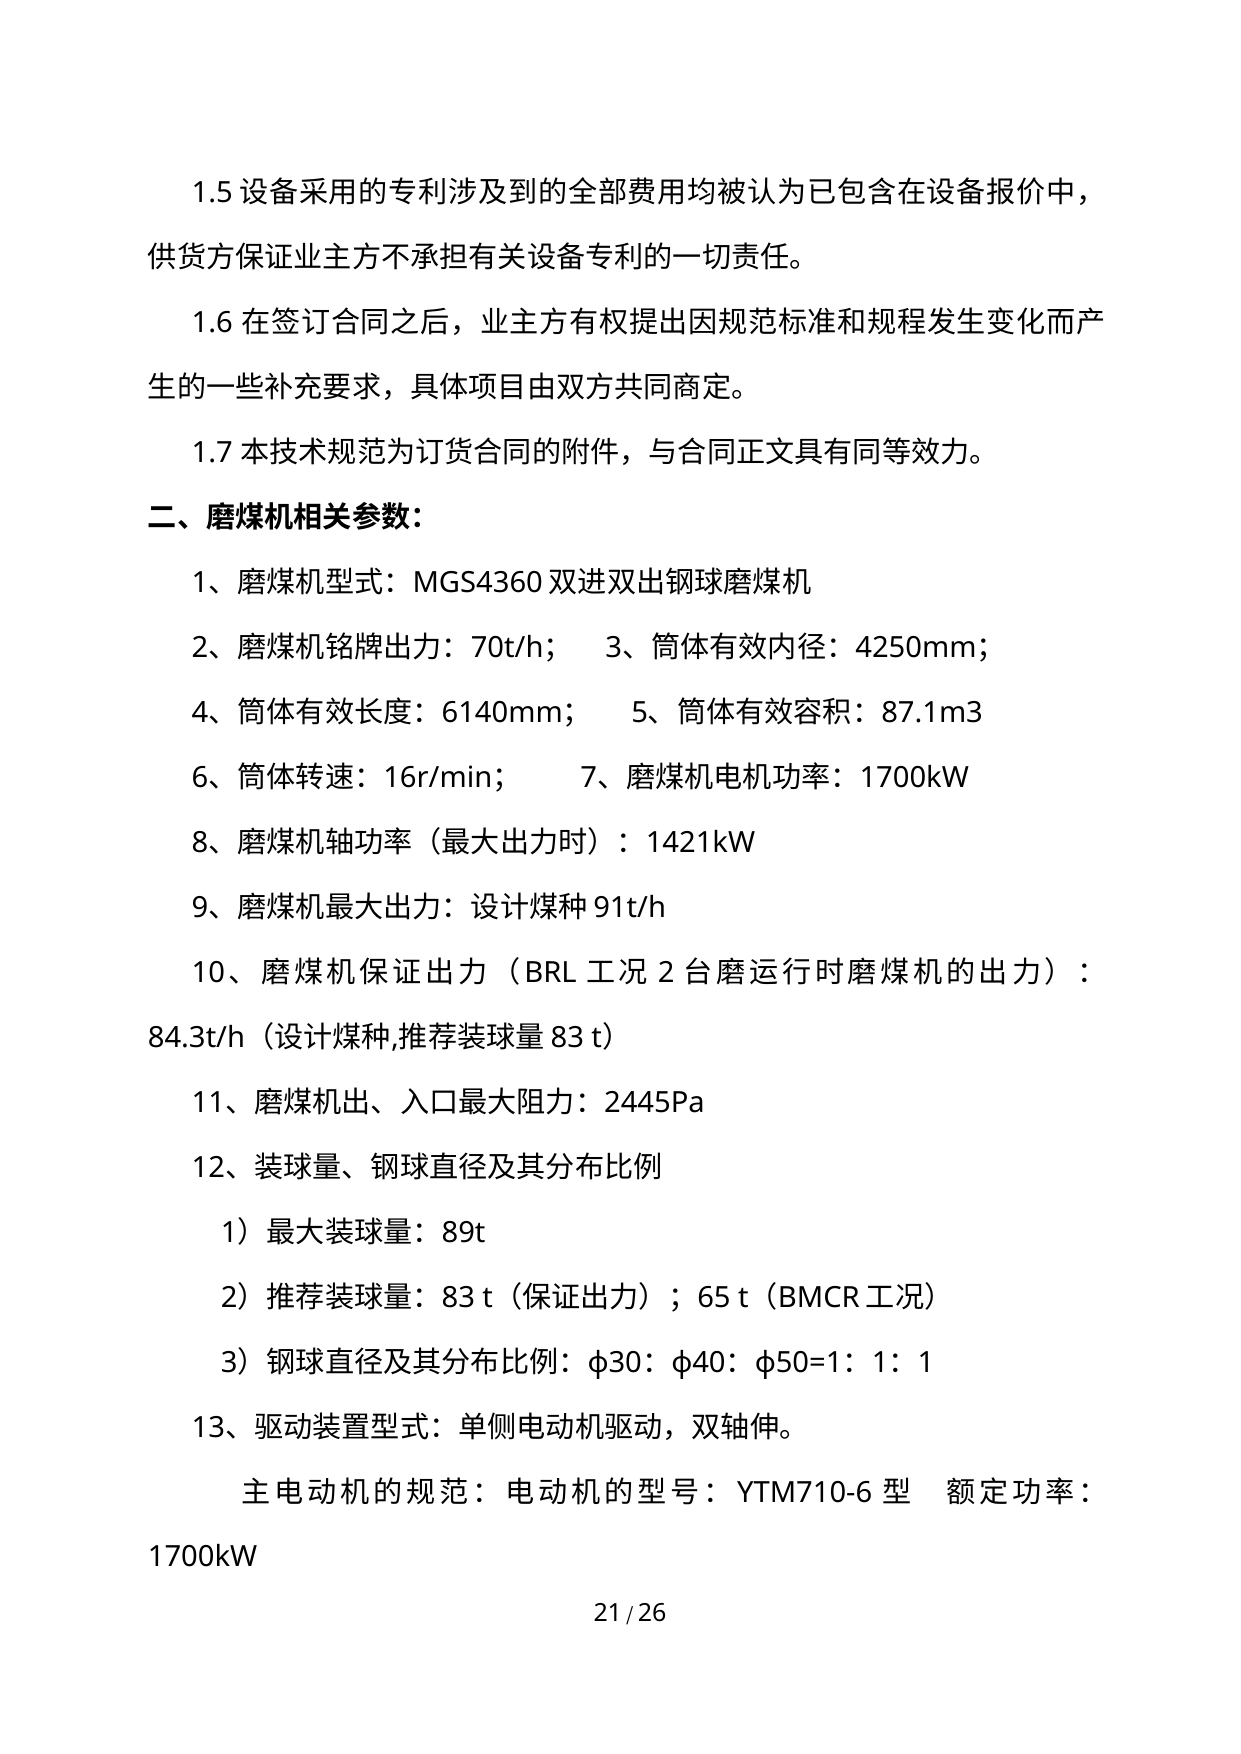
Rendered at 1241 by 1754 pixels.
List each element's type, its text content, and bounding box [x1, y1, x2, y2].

text 1、磨煤机型式：MGS4360双进双出钢球磨煤机 [148, 547, 1107, 612]
text 二、磨煤机相关参数： [148, 482, 1107, 547]
text 1）最大装球量：89t [148, 1197, 1107, 1262]
text 4、筒体有效长度：6140mm； 5、筒体有效容积：87.1m3 [148, 677, 1107, 742]
text 12、装球量、钢球直径及其分布比例 [148, 1132, 1107, 1197]
text 主电动机的规范：电动机的型号：YTM710-6型 额定功率：1700kW [148, 1457, 1107, 1587]
text 10、磨煤机保证出力（BRL工况2台磨运行时磨煤机的出力）：84.3t/h（设计煤种,推荐装球量83 t） [148, 937, 1107, 1067]
text 11、磨煤机出、入口最大阻力：2445Pa [148, 1067, 1107, 1132]
text 2）推荐装球量：83 t（保证出力）；65 t（BMCR工况） [148, 1262, 1107, 1327]
text 13、驱动装置型式：单侧电动机驱动，双轴伸。 [148, 1392, 1107, 1457]
text 2、磨煤机铭牌出力：70t/h； 3、筒体有效内径：4250mm； [148, 612, 1107, 677]
text 3）钢球直径及其分布比例：ф30：ф40：ф50=1：1：1 [148, 1327, 1107, 1392]
text 6、筒体转速：16r/min； 7、磨煤机电机功率：1700kW [148, 742, 1107, 807]
text 9、磨煤机最大出力：设计煤种91t/h [148, 872, 1107, 937]
text 1.6 在签订合同之后，业主方有权提出因规范标准和规程发生变化而产生的一些补充要求，具体项目由双方共同商定。 [148, 287, 1107, 417]
text 1.7 本技术规范为订货合同的附件，与合同正文具有同等效力。 [148, 417, 1107, 482]
text 8、磨煤机轴功率（最大出力时）：1421kW [148, 807, 1107, 872]
text 1.5设备采用的专利涉及到的全部费用均被认为已包含在设备报价中，供货方保证业主方不承担有关设备专利的一切责任。 [148, 157, 1107, 287]
